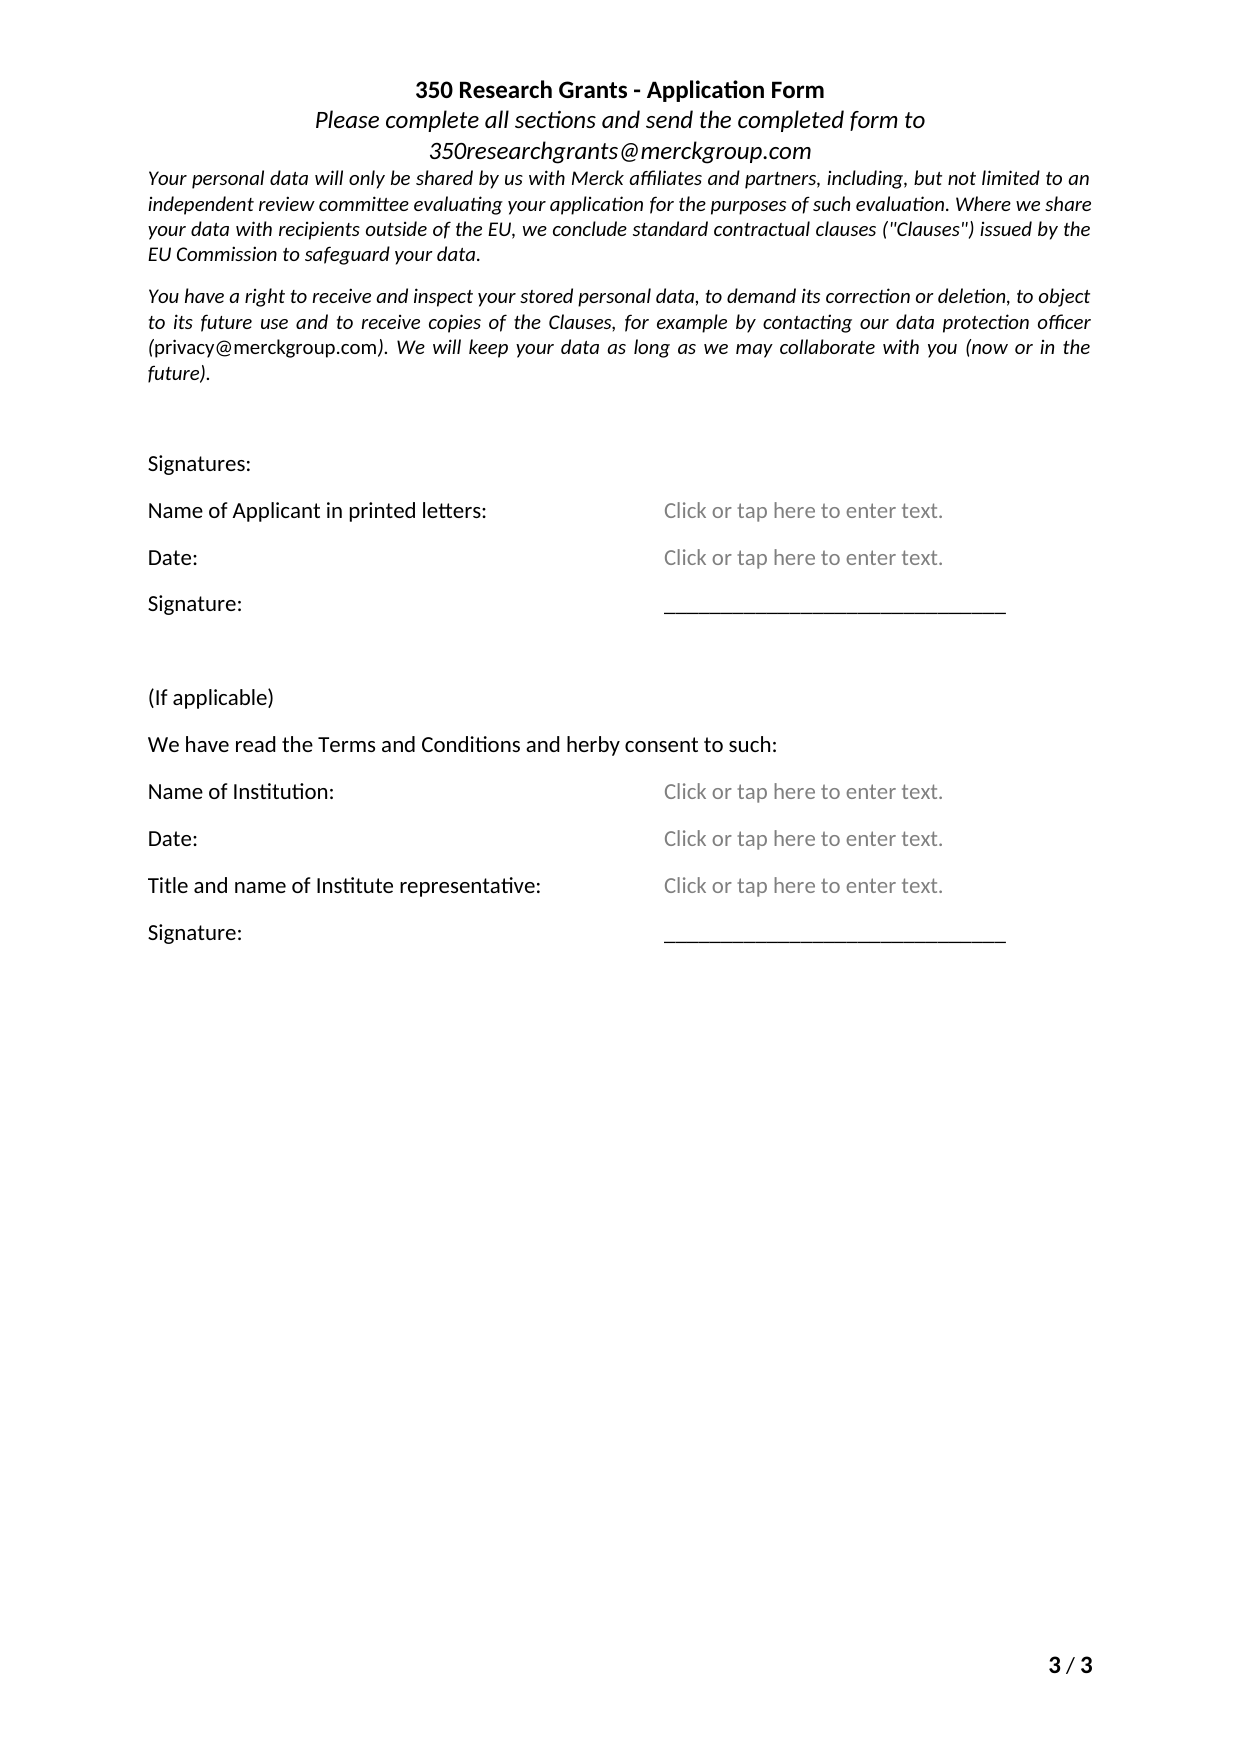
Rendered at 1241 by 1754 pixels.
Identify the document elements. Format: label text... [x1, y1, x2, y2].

text You have a right to receive and inspect your stored personal data, to demand its correction or deletion, to object to its future use and to receive copies of the Clauses, for example by contacting our data protection officer (privacy@merckgroup.com). We will keep your data as long as we may collaborate with you (now or in the future). [148, 284, 1093, 385]
text Name of Institution: [148, 777, 1093, 805]
text (If applicable) [148, 683, 1093, 711]
text Title and name of Institute representative: [148, 871, 1093, 899]
text Signatures: [148, 449, 1093, 477]
text Name of Applicant in printed letters: [148, 496, 1093, 524]
text Date: [148, 824, 1093, 852]
text Signature: ______________________________ [148, 918, 1093, 946]
text Signature: ______________________________ [148, 589, 1093, 617]
text Your personal data will only be shared by us with Merck affiliates and partners, including, but not limited to an independent review committee evaluating your application for the purposes of such evaluation. Where we share your data with recipients outside of the EU, we conclude standard contractual clauses ("Clauses") issued by the EU Commission to safeguard your data. [148, 165, 1093, 267]
text We have read the Terms and Conditions and herby consent to such: [148, 730, 1093, 758]
text Date: [148, 543, 1093, 571]
